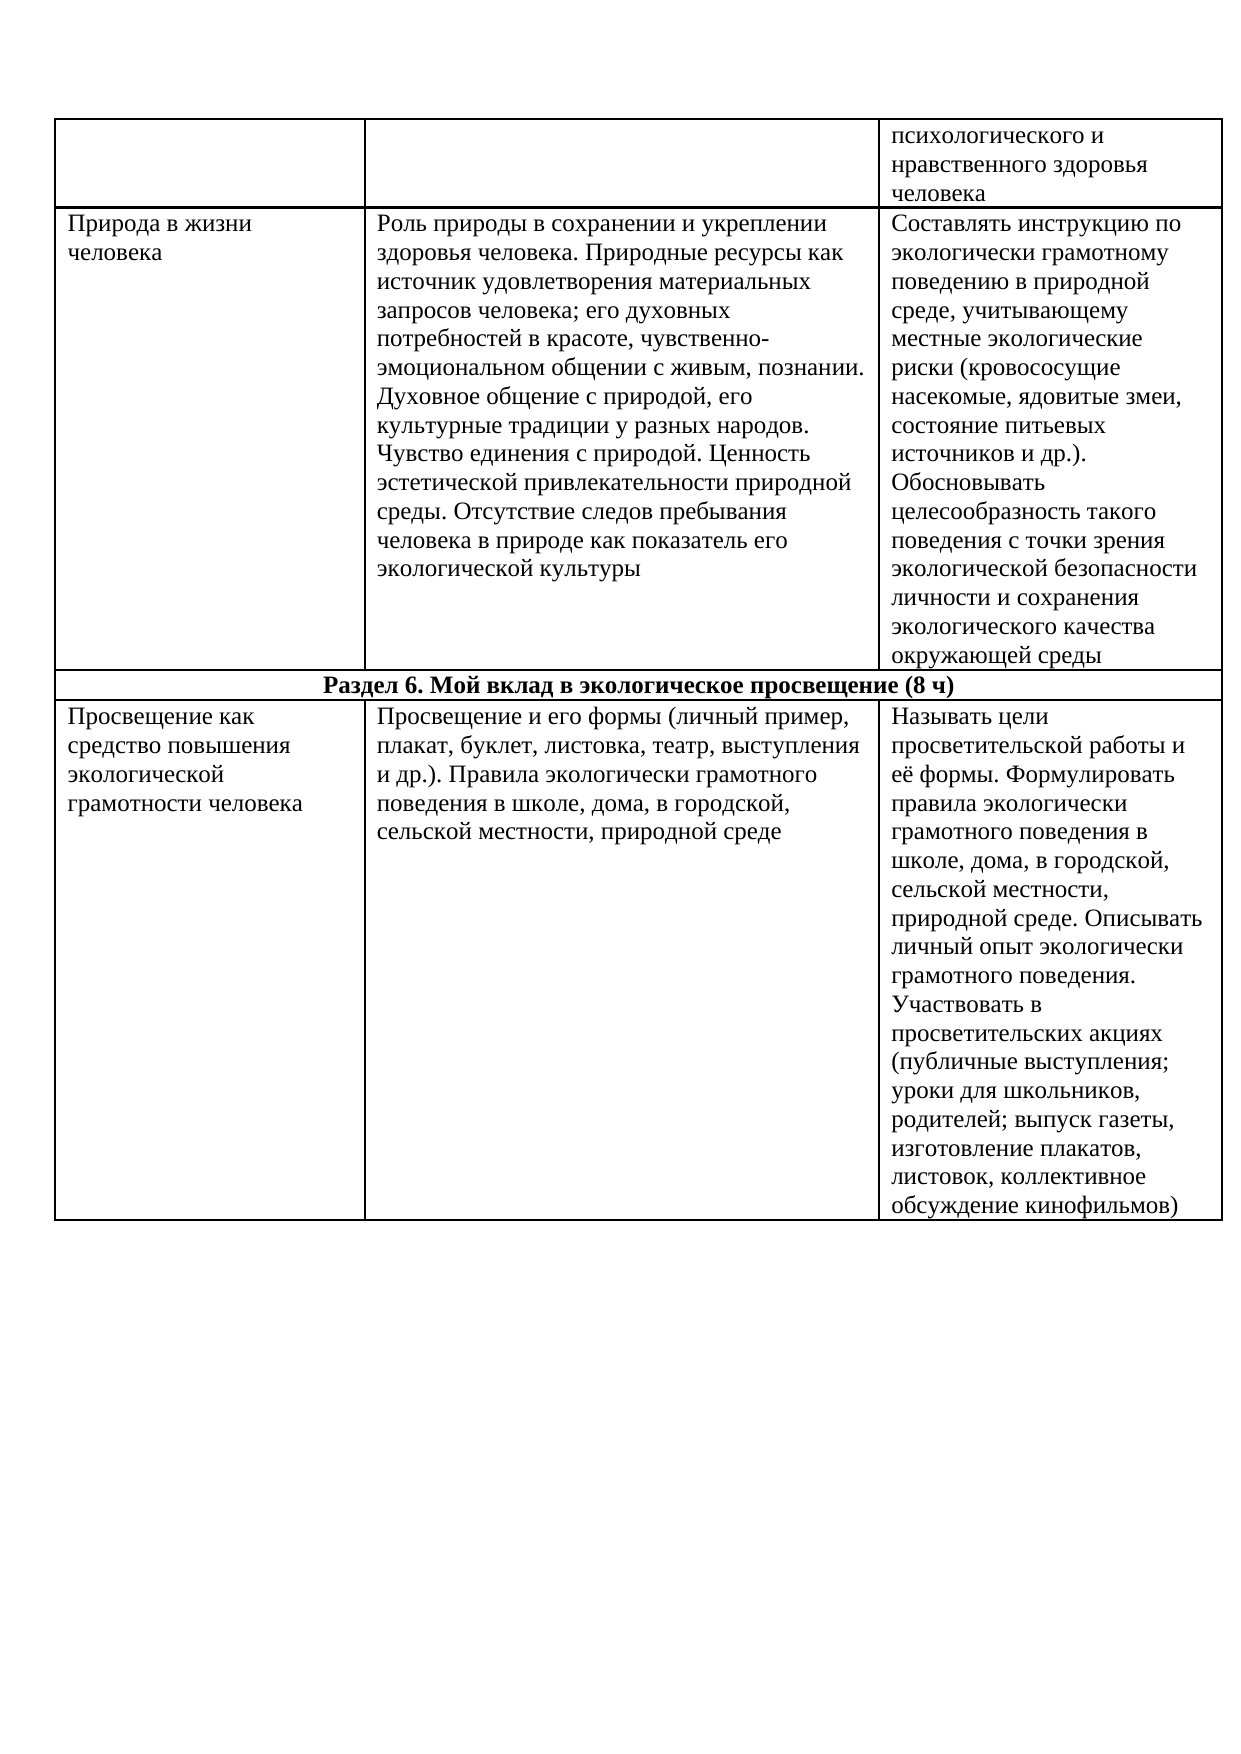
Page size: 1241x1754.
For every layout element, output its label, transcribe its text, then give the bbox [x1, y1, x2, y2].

table_cell Составлять инструкцию по экологически грамотному поведению в природной среде, учитывающему местные экологические риски (кровососущие насекомые, ядовитые змеи, состояние питьевых источников и др.). Обосновывать целесообразность такого поведения с точки зрения экологической безопасности личности и сохранения экологического качества окружающей среды [880, 209, 1221, 668]
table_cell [56, 120, 364, 206]
table_cell Роль природы в сохранении и укреплении здоровья человека. Природные ресурсы как источник удовлетворения материальных запросов человека; его духовных потребностей в красоте, чувственно-эмоциональном общении с живым, познании. Духовное общение с природой, его культурные традиции у разных народов. Чувство единения с природой. Ценность эстетической привлекательности природной среды. Отсутствие следов пребывания человека в природе как показатель его экологической культуры [366, 209, 878, 668]
table_cell Природа в жизни человека [56, 209, 364, 668]
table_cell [880, 120, 1221, 206]
table_cell Называть цели просветительской работы и её формы. Формулировать правила экологически грамотного поведения в школе, дома, в городской, сельской местности, природной среде. Описывать личный опыт экологически грамотного поведения. Участвовать в просветительских акциях (публичные выступления; уроки для школьников, родителей; выпуск газеты, изготовление плакатов, листовок, коллективное обсуждение кинофильмов) [880, 701, 1221, 1219]
table_cell Просвещение как средство повышения экологической грамотности человека [56, 701, 364, 1219]
table_cell Просвещение и его формы (личный пример, плакат, буклет, листовка, театр, выступления и др.). Правила экологически грамотного поведения в школе, дома, в городской, сельской местности, природной среде [366, 701, 878, 1219]
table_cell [366, 120, 878, 206]
table_cell Раздел 6. Мой вклад в экологическое просвещение (8 ч) [56, 671, 1221, 699]
